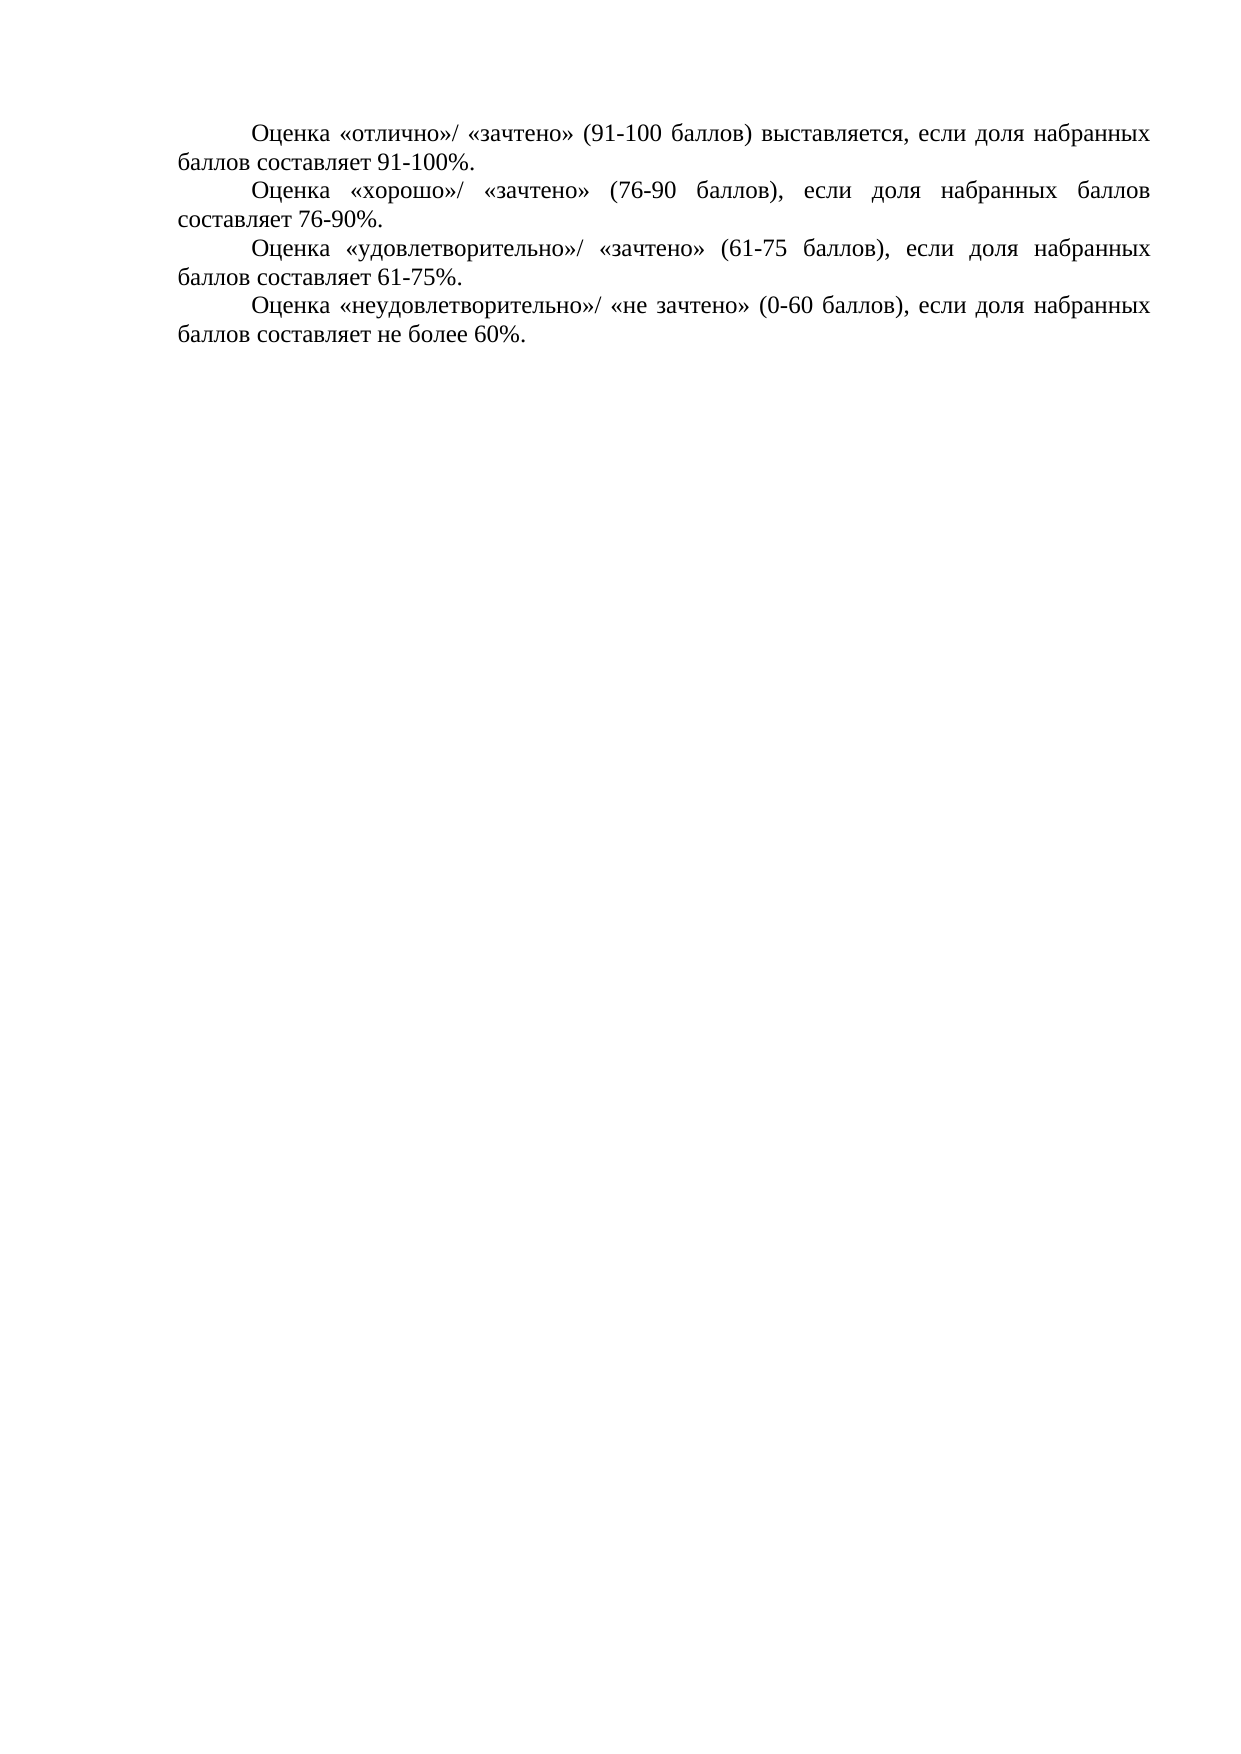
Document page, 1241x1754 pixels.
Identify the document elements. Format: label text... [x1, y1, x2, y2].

text Оценка «отлично»/ «зачтено» (91-100 баллов) выставляется, если доля набранных баллов составляет 91-100%. [177, 118, 1152, 176]
text Оценка «неудовлетворительно»/ «не зачтено» (0-60 баллов), если доля набранных баллов составляет не более 60%. [177, 291, 1152, 348]
text Оценка «хорошо»/ «зачтено» (76-90 баллов), если доля набранных баллов составляет 76-90%. [177, 176, 1152, 233]
text Оценка «удовлетворительно»/ «зачтено» (61-75 баллов), если доля набранных баллов составляет 61-75%. [177, 233, 1152, 291]
